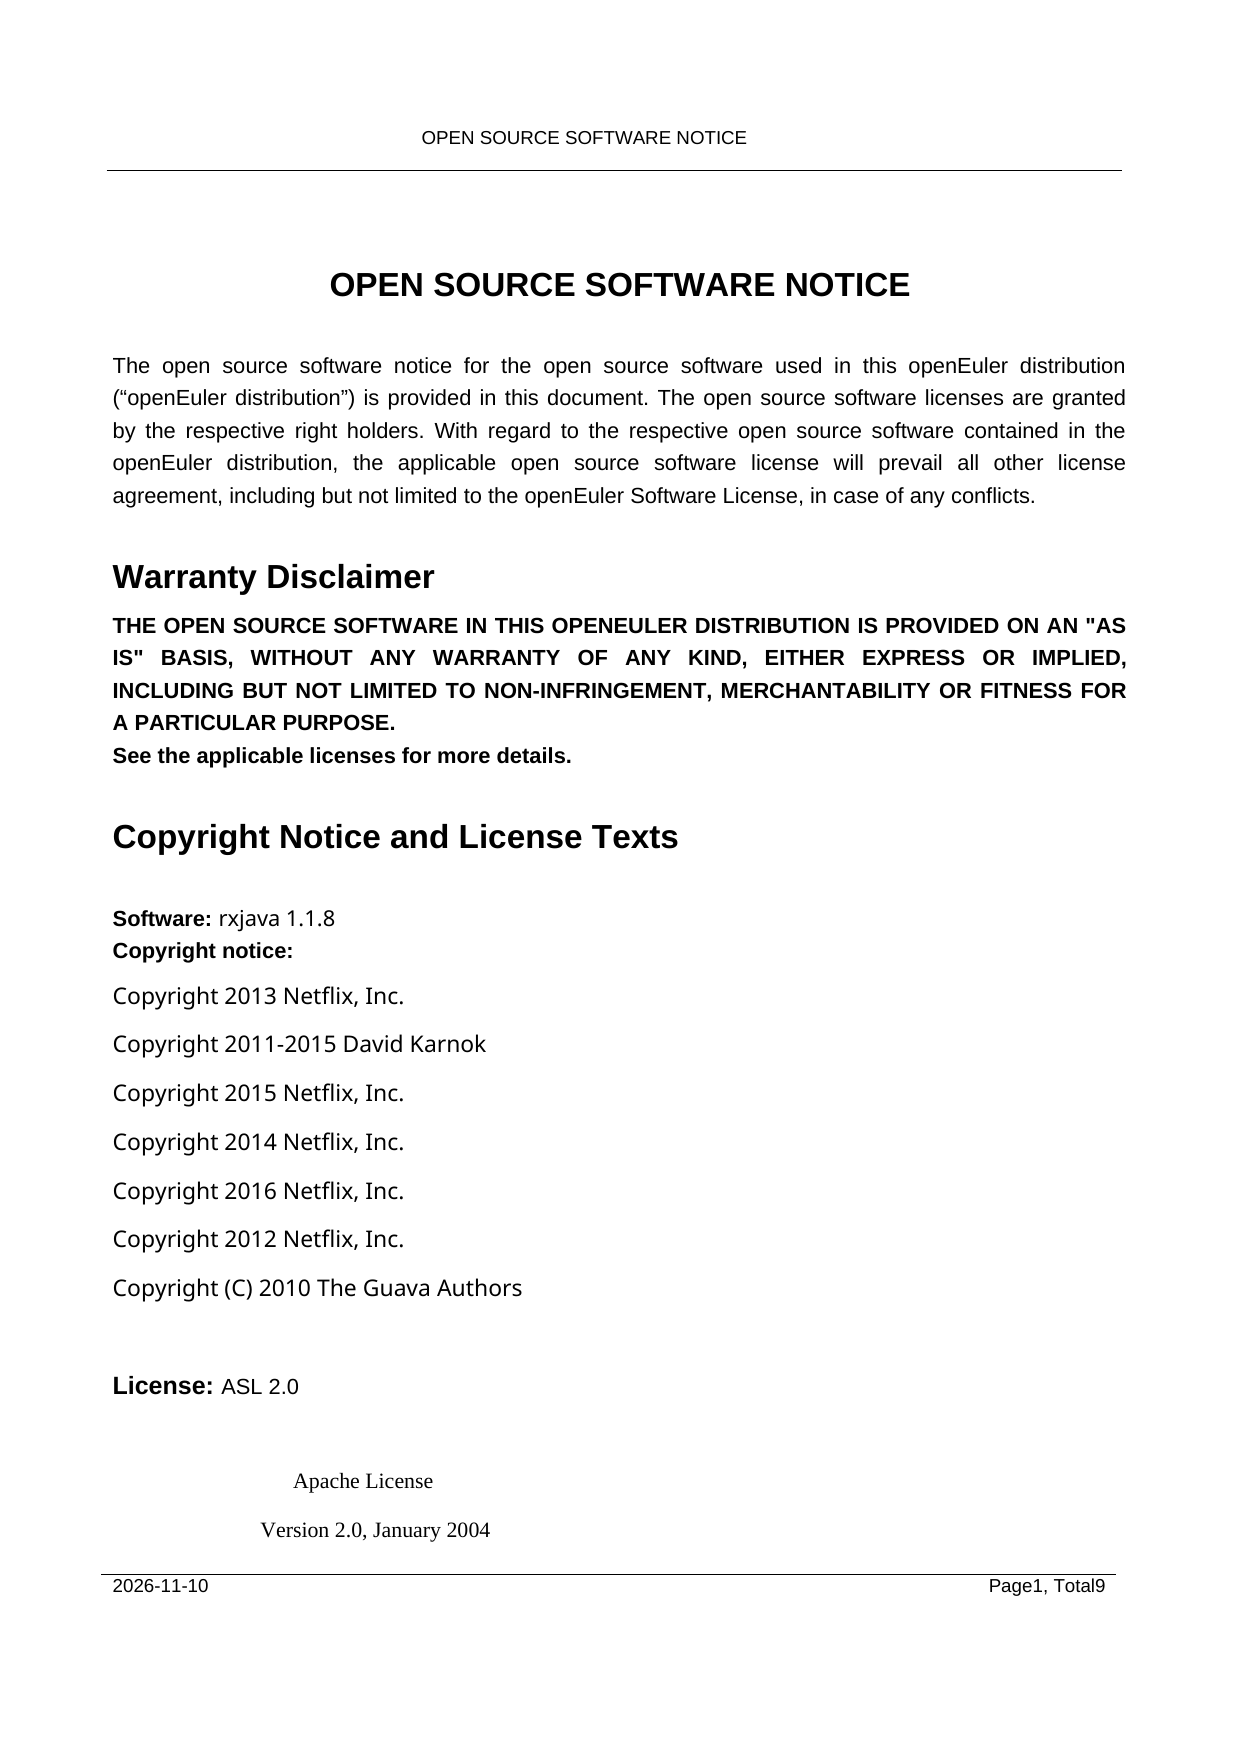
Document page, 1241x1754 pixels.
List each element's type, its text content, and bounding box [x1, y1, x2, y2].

text The open source software notice for the open source software used in this openEuler distribution (“openEuler distribution”) is provided in this document. The open source software licenses are granted by the respective right holders. With regard to the respective open source software contained in the openEuler distribution, the applicable open source software license will prevail all other license agreement, including but not limited to the openEuler Software License, in case of any conflicts. [112, 349, 1128, 511]
text Copyright Notice and License Texts [112, 804, 1128, 869]
text Warranty Disclaimer [112, 544, 1128, 609]
text THE OPEN SOURCE SOFTWARE IN THIS OPENEULER DISTRIBUTION IS PROVIDED ON AN "AS IS" BASIS, WITHOUT ANY WARRANTY OF ANY KIND, EITHER EXPRESS OR IMPLIED, INCLUDING BUT NOT LIMITED TO NON-INFRINGEMENT, MERCHANTABILITY OR FITNESS FOR A PARTICULAR PURPOSE. See the applicable licenses for more details. [112, 609, 1128, 771]
text Copyright notice: [112, 934, 1128, 966]
text License: ASL 2.0 [112, 1369, 1128, 1402]
text Copyright 2013 Netflix, Inc. Copyright 2011-2015 David Karnok Copyright 2015 Netflix, Inc. Copyright 2014 Netflix, Inc. Copyright 2016 Netflix, Inc. Copyright 2012 Netflix, Inc. Copyright (C) 2010 The Guava Authors [112, 979, 1128, 1353]
text Software: rxjava 1.1.8 [112, 901, 1128, 934]
text OPEN SOURCE SOFTWARE NOTICE [112, 251, 1128, 316]
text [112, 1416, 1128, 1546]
